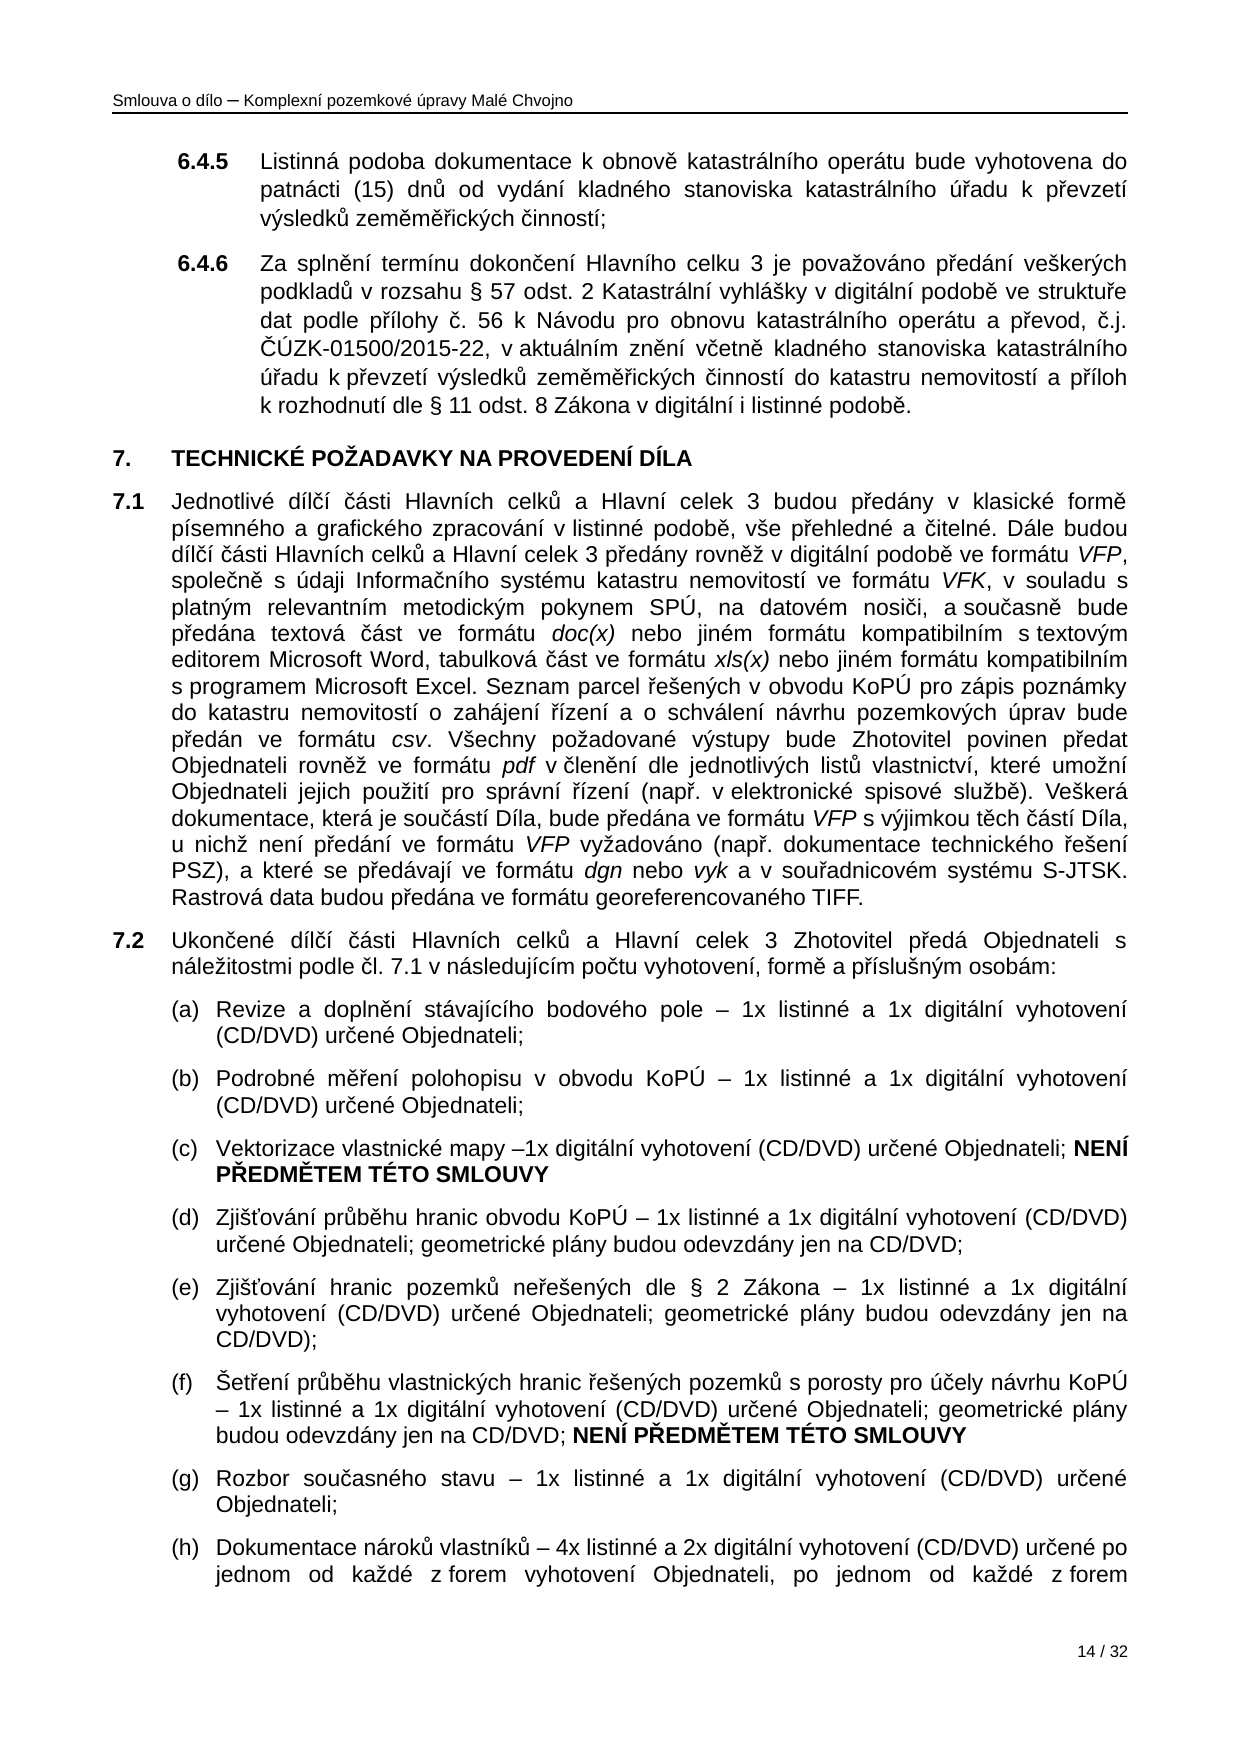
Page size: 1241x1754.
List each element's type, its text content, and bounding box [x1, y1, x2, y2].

text Za splnění termínu dokončení Hlavního celku 3 je považováno předání veškerých podkladů v rozsahu § 57 odst. 2 Katastrální vyhlášky v digitální podobě ve struktuře dat podle přílohy č. 56 k Návodu pro obnovu katastrálního operátu a převod, č.j. ČÚZK-01500/2015-22, v aktuálním znění včetně kladného stanoviska katastrálního úřadu k převzetí výsledků zeměměřických činností do katastru nemovitostí a příloh k rozhodnutí dle § 11 odst. 8 Zákona v digitální i listinné podobě. [177, 250, 1128, 418]
list Zjišťování průběhu hranic obvodu KoPÚ – 1x listinné a 1x digitální vyhotovení (CD/DVD) určené Objednateli; geometrické plány budou odevzdány jen na CD/DVD; [171, 1204, 1128, 1257]
list Vektorizace vlastnické mapy –1x digitální vyhotovení (CD/DVD) určené Objednateli; NENÍ PŘEDMĚTEM TÉTO SMLOUVY [171, 1135, 1128, 1187]
text Technické požadavky na provedení díla [112, 445, 1128, 472]
list Zjišťování hranic pozemků neřešených dle § 2 Zákona – 1x listinné a 1x digitální vyhotovení (CD/DVD) určené Objednateli; geometrické plány budou odevzdány jen na CD/DVD); [171, 1273, 1128, 1353]
text Listinná podoba dokumentace k obnově katastrálního operátu bude vyhotovena do patnácti (15) dnů od vydání kladného stanoviska katastrálního úřadu k převzetí výsledků zeměměřických činností; [177, 148, 1128, 231]
list Rozbor současného stavu – 1x listinné a 1x digitální vyhotovení (CD/DVD) určené Objednateli; [171, 1465, 1128, 1518]
list Šetření průběhu vlastnických hranic řešených pozemků s porosty pro účely návrhu KoPÚ – 1x listinné a 1x digitální vyhotovení (CD/DVD) určené Objednateli; geometrické plány budou odevzdány jen na CD/DVD; NENÍ PŘEDMĚTEM TÉTO SMLOUVY [171, 1369, 1128, 1448]
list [171, 1534, 1128, 1587]
text Ukončené dílčí části Hlavních celků a Hlavní celek 3 Zhotovitel předá Objednateli s náležitostmi podle čl. 7.1 v následujícím počtu vyhotovení, formě a příslušným osobám: [112, 927, 1128, 979]
list Podrobné měření polohopisu v obvodu KoPÚ – 1x listinné a 1x digitální vyhotovení (CD/DVD) určené Objednateli; [171, 1065, 1128, 1118]
list Revize a doplnění stávajícího bodového pole – 1x listinné a 1x digitální vyhotovení (CD/DVD) určené Objednateli; [171, 996, 1128, 1049]
text Jednotlivé dílčí části Hlavních celků a Hlavní celek 3 budou předány v klasické formě písemného a grafického zpracování v listinné podobě, vše přehledné a čitelné. Dále budou dílčí části Hlavních celků a Hlavní celek 3 předány rovněž v digitální podobě ve formátu VFP, společně s údaji Informačního systému katastru nemovitostí ve formátu VFK, v souladu s platným relevantním metodickým pokynem SPÚ, na datovém nosiči, a současně bude předána textová část ve formátu doc(x) nebo jiném formátu kompatibilním s textovým editorem Microsoft Word, tabulková část ve formátu xls(x) nebo jiném formátu kompatibilním s programem Microsoft Excel. Seznam parcel řešených v obvodu KoPÚ pro zápis poznámky do katastru nemovitostí o zahájení řízení a o schválení návrhu pozemkových úprav bude předán ve formátu csv. Všechny požadované výstupy bude Zhotovitel povinen předat Objednateli rovněž ve formátu pdf v členění dle jednotlivých listů vlastnictví, které umožní Objednateli jejich použití pro správní řízení (např. v elektronické spisové službě). Veškerá dokumentace, která je součástí Díla, bude předána ve formátu VFP s výjimkou těch částí Díla, u nichž není předání ve formátu VFP vyžadováno (např. dokumentace technického řešení PSZ), a které se předávají ve formátu dgn nebo vyk a v souřadnicovém systému S-JTSK. Rastrová data budou předána ve formátu georeferencovaného TIFF. [112, 488, 1128, 910]
